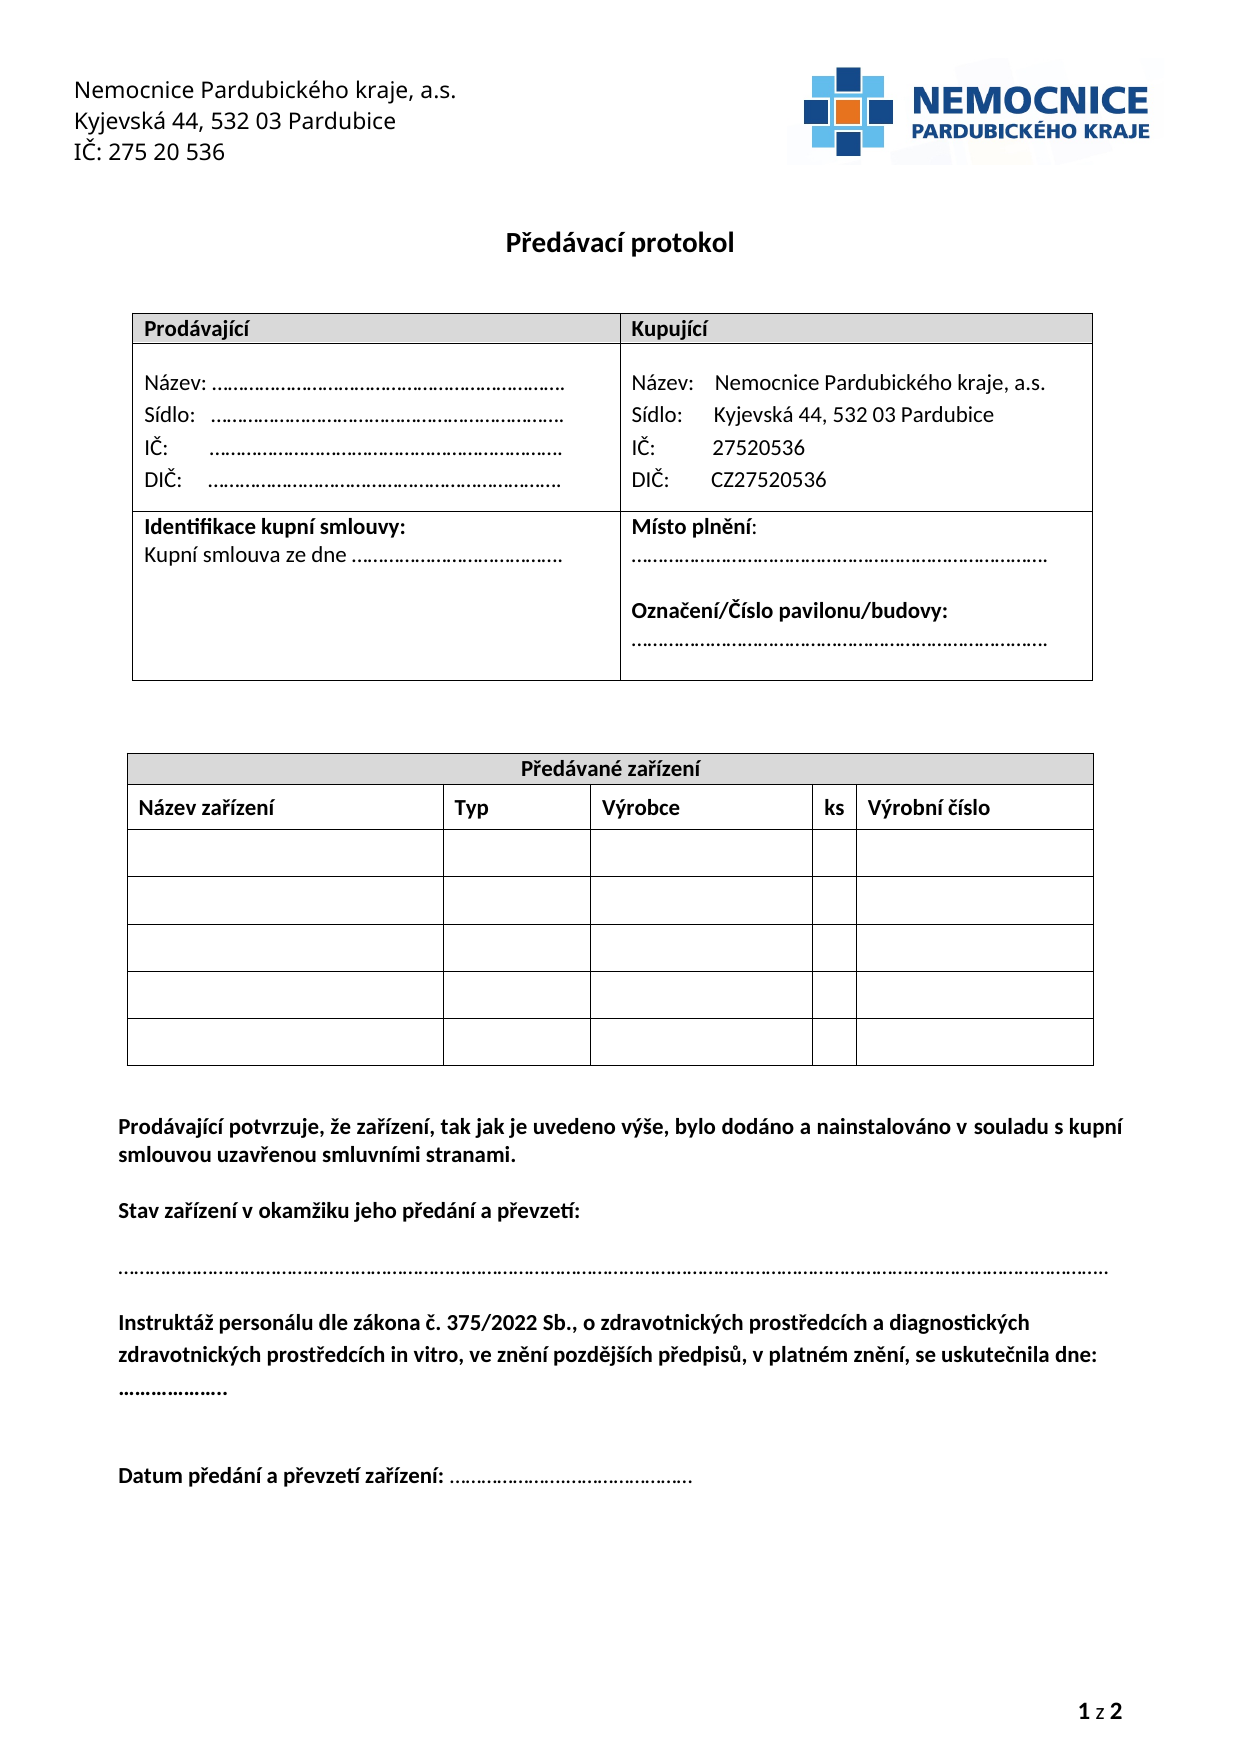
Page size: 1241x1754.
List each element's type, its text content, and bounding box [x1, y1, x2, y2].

table_cell [591, 830, 812, 876]
table_cell Místo plnění: ……………………………………………………………………. Označení/Číslo pavilonu/budovy: ……………………………………………………………………. [621, 512, 1092, 680]
text …………………………………………………………………………………………………………………………………………………………………….. [118, 1252, 1122, 1280]
table_header Kupující [621, 314, 1092, 342]
table_cell [591, 925, 812, 971]
picture [787, 58, 1165, 165]
table_cell [444, 830, 590, 876]
table_cell Výrobní číslo [857, 785, 1093, 829]
table_cell [591, 877, 812, 923]
table_cell [813, 925, 856, 971]
table_cell Výrobce [591, 785, 812, 829]
table_cell [444, 972, 590, 1018]
table_cell [128, 830, 443, 876]
table_cell [444, 877, 590, 923]
table_cell [128, 925, 443, 971]
text Instruktáž personálu dle zákona č. 375/2022 Sb., o zdravotnických prostředcích a diagnostických zdravotnických prostředcích in vitro, ve znění pozdějších předpisů, v platném znění, se uskutečnila dne: ……………….. [118, 1308, 1122, 1401]
table_cell [813, 1019, 856, 1065]
table_header Prodávající [133, 314, 620, 342]
table_header Předávané zařízení [128, 754, 1093, 784]
table_cell [857, 830, 1093, 876]
table_cell [857, 877, 1093, 923]
table_cell Typ [444, 785, 590, 829]
text Datum předání a převzetí zařízení: ………………….…………………… [118, 1461, 1122, 1489]
table_cell [128, 1019, 443, 1065]
table_cell [857, 925, 1093, 971]
table_cell [813, 877, 856, 923]
table_cell [128, 877, 443, 923]
table_cell [591, 972, 812, 1018]
table_cell [444, 925, 590, 971]
table_cell [128, 972, 443, 1018]
table_cell [444, 1019, 590, 1065]
table_cell Název: …………………………………………………………. Sídlo: …………………………………………………………. IČ: …………………………………………………………. DIČ: …………………………………………………………. [133, 344, 620, 511]
table_cell [813, 972, 856, 1018]
table_cell Identifikace kupní smlouvy: Kupní smlouva ze dne …………………………………. [133, 512, 620, 680]
table_cell ks [813, 785, 856, 829]
table_cell [591, 1019, 812, 1065]
table_cell [857, 972, 1093, 1018]
subtitle Předávací protokol [118, 224, 1122, 260]
table_cell [857, 1019, 1093, 1065]
table_cell Název: Nemocnice Pardubického kraje, a.s. Sídlo: Kyjevská 44, 532 03 Pardubice IČ: 27520536 DIČ: CZ27520536 [621, 344, 1092, 511]
table_cell Název zařízení [128, 785, 443, 829]
text Prodávající potvrzuje, že zařízení, tak jak je uvedeno výše, bylo dodáno a nainstalováno v souladu s kupní smlouvou uzavřenou smluvními stranami. [118, 1112, 1122, 1168]
table_cell [813, 830, 856, 876]
text Stav zařízení v okamžiku jeho předání a převzetí: [118, 1196, 1122, 1224]
